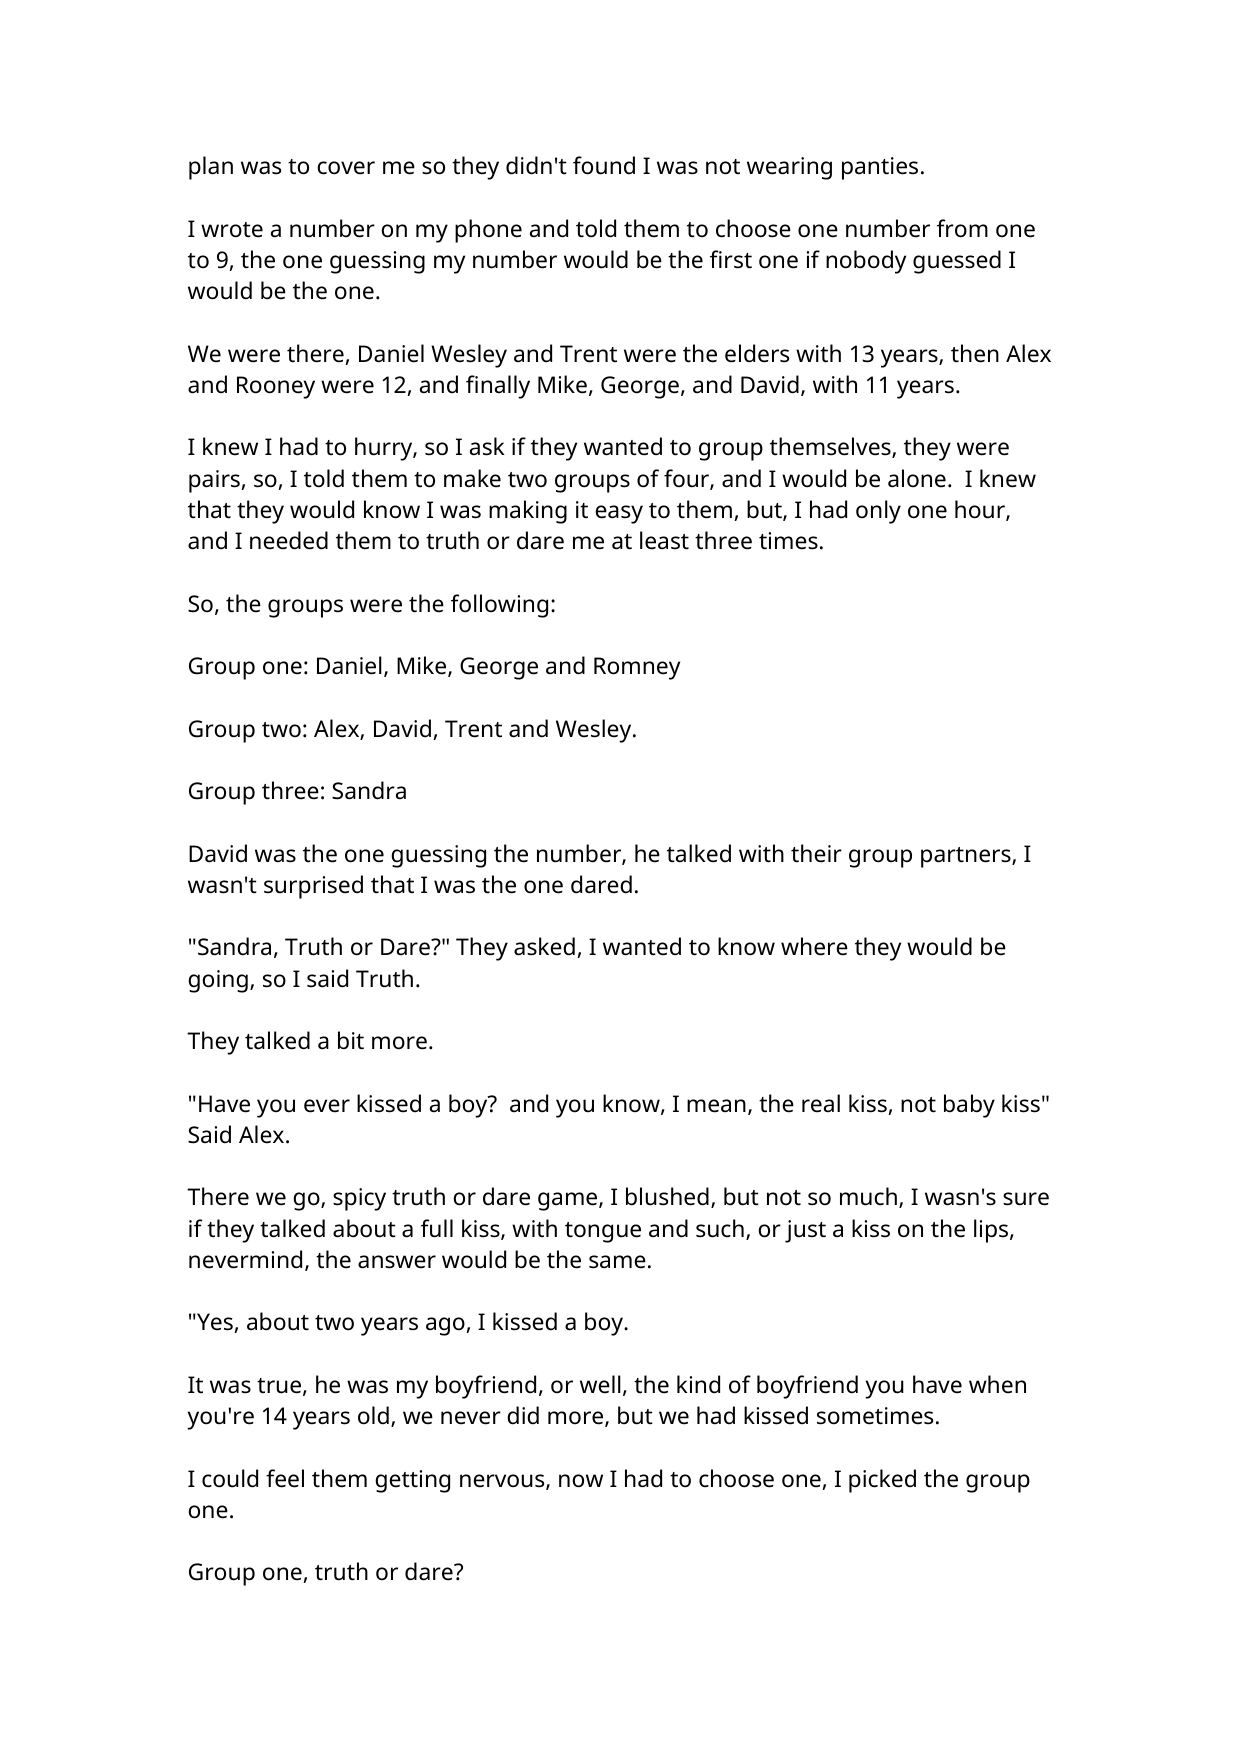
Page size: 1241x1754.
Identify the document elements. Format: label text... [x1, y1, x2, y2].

text There we go, spicy truth or dare game, I blushed, but not so much, I wasn's sure if they talked about a full kiss, with tongue and such, or just a kiss on the lips, nevermind, the answer would be the same. [187, 1181, 1053, 1275]
text I wrote a number on my phone and told them to choose one number from one to 9, the one guessing my number would be the first one if nobody guessed I would be the one. [187, 212, 1053, 306]
text They talked a bit more. [187, 1025, 1053, 1056]
text I could feel them getting nervous, now I had to choose one, I picked the group one. [187, 1462, 1053, 1525]
text So, the groups were the following: [187, 587, 1053, 619]
text Group three: Sandra [187, 775, 1053, 806]
text We were there, Daniel Wesley and Trent were the elders with 13 years, then Alex and Rooney were 12, and finally Mike, George, and David, with 11 years. [187, 337, 1053, 400]
text It was true, he was my boyfriend, or well, the kind of boyfriend you have when you're 14 years old, we never did more, but we had kissed sometimes. [187, 1369, 1053, 1431]
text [187, 150, 1053, 181]
text "Yes, about two years ago, I kissed a boy. [187, 1306, 1053, 1337]
text Group two: Alex, David, Trent and Wesley. [187, 712, 1053, 744]
text I knew I had to hurry, so I ask if they wanted to group themselves, they were pairs, so, I told them to make two groups of four, and I would be alone. I knew that they would know I was making it easy to them, but, I had only one hour, and I needed them to truth or dare me at least three times. [187, 431, 1053, 556]
text "Have you ever kissed a boy? and you know, I mean, the real kiss, not baby kiss" Said Alex. [187, 1087, 1053, 1150]
text "Sandra, Truth or Dare?" They asked, I wanted to know where they would be going, so I said Truth. [187, 931, 1053, 994]
text Group one: Daniel, Mike, George and Romney [187, 650, 1053, 681]
text David was the one guessing the number, he talked with their group partners, I wasn't surprised that I was the one dared. [187, 837, 1053, 900]
text Group one, truth or dare? [187, 1556, 1053, 1587]
